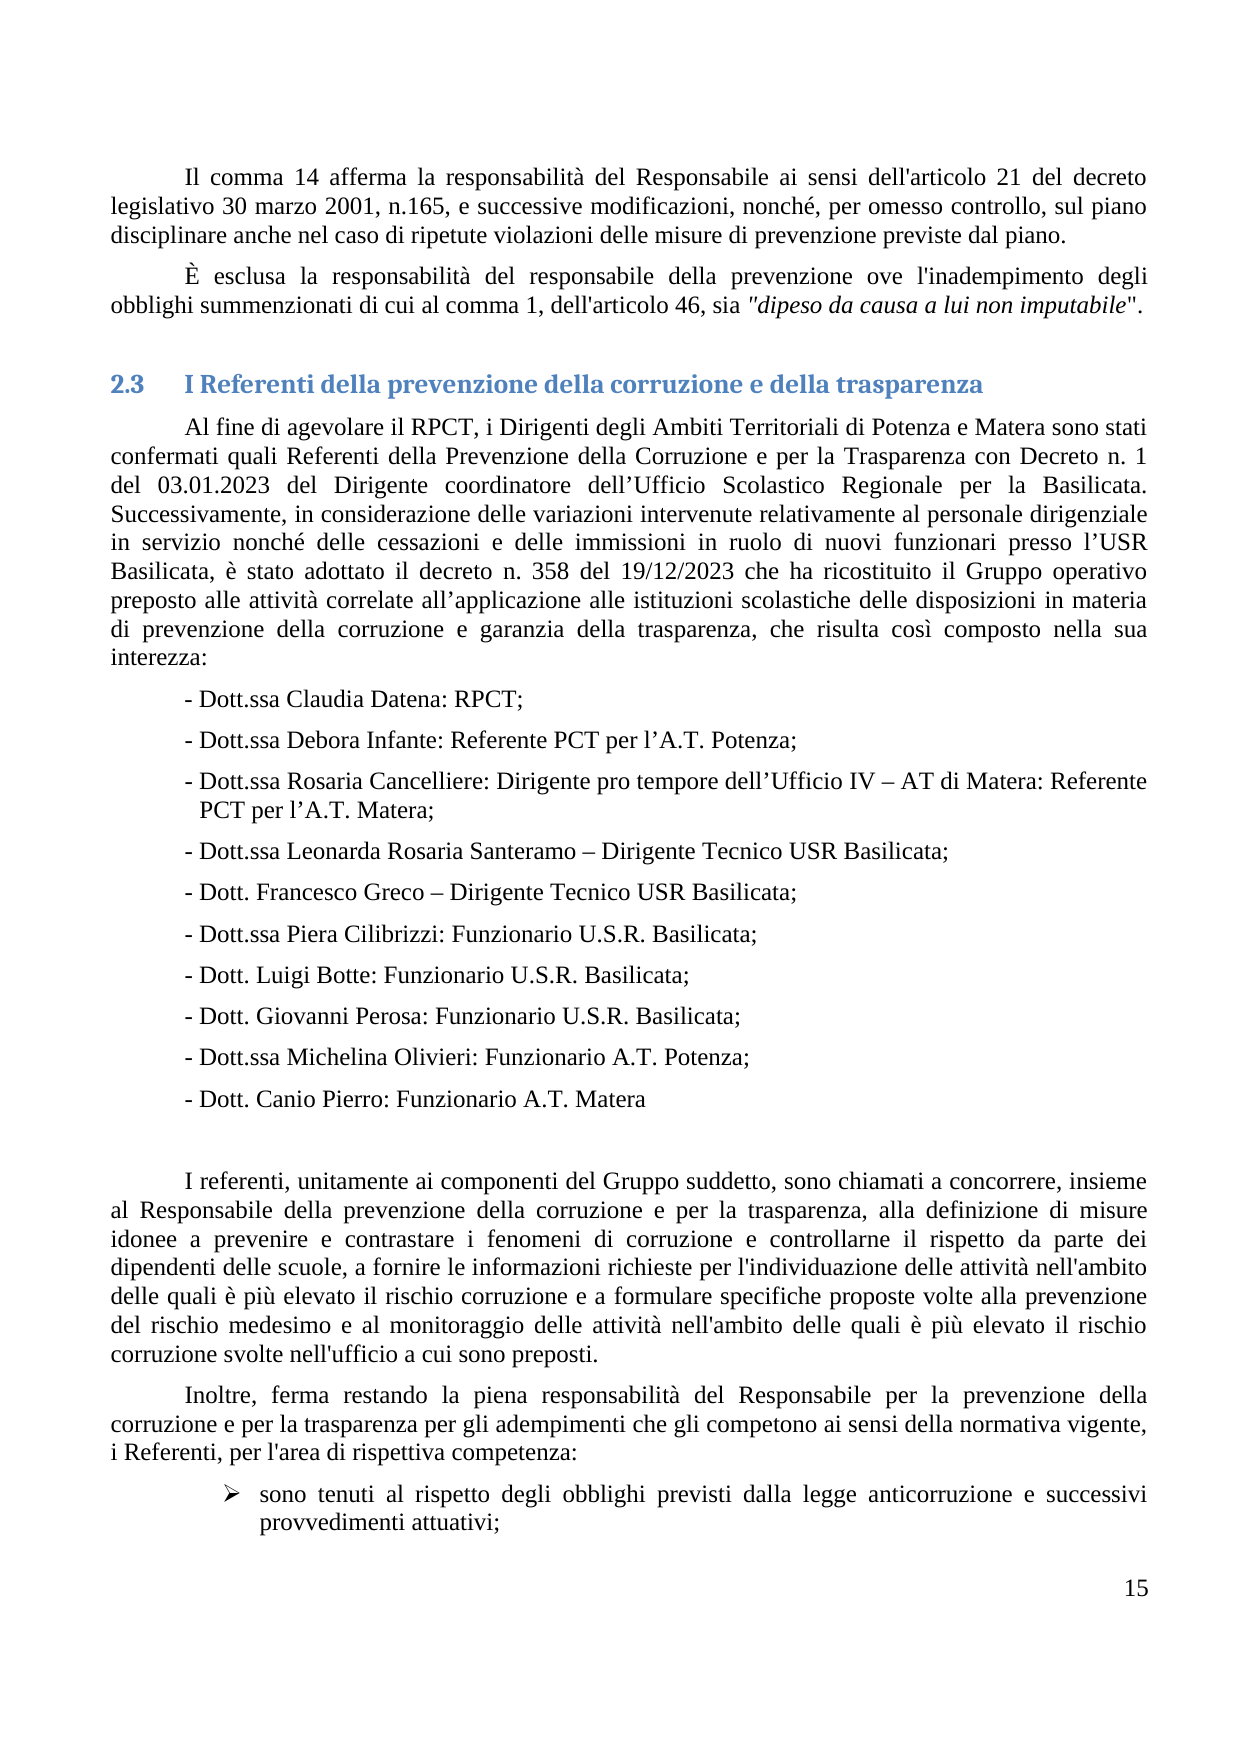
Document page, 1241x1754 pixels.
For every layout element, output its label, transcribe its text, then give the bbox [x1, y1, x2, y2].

list I Referenti della prevenzione della corruzione e della trasparenza [110, 369, 1148, 400]
text - Dott. Francesco Greco – Dirigente Tecnico USR Basilicata; [110, 877, 1148, 906]
text I referenti, unitamente ai componenti del Gruppo suddetto, sono chiamati a concorrere, insieme al Responsabile della prevenzione della corruzione e per la trasparenza, alla definizione di misure idonee a prevenire e contrastare i fenomeni di corruzione e controllarne il rispetto da parte dei dipendenti delle scuole, a fornire le informazioni richieste per l'individuazione delle attività nell'ambito delle quali è più elevato il rischio corruzione e a formulare specifiche proposte volte alla prevenzione del rischio medesimo e al monitoraggio delle attività nell'ambito delle quali è più elevato il rischio corruzione svolte nell'ufficio a cui sono preposti. [110, 1166, 1148, 1367]
text - Dott.ssa Piera Cilibrizzi: Funzionario U.S.R. Basilicata; [110, 919, 1148, 947]
text Al fine di agevolare il RPCT, i Dirigenti degli Ambiti Territoriali di Potenza e Matera sono stati confermati quali Referenti della Prevenzione della Corruzione e per la Trasparenza con Decreto n. 1 del 03.01.2023 del Dirigente coordinatore dell’Ufficio Scolastico Regionale per la Basilicata. Successivamente, in considerazione delle variazioni intervenute relativamente al personale dirigenziale in servizio nonché delle cessazioni e delle immissioni in ruolo di nuovi funzionari presso l’USR Basilicata, è stato adottato il decreto n. 358 del 19/12/2023 che ha ricostituito il Gruppo operativo preposto alle attività correlate all’applicazione alle istituzioni scolastiche delle disposizioni in materia di prevenzione della corruzione e garanzia della trasparenza, che risulta così composto nella sua interezza: [110, 412, 1148, 671]
text Inoltre, ferma restando la piena responsabilità del Responsabile per la prevenzione della corruzione e per la trasparenza per gli adempimenti che gli competono ai sensi della normativa vigente, i Referenti, per l'area di rispettiva competenza: [110, 1380, 1148, 1466]
list sono tenuti al rispetto degli obblighi previsti dalla legge anticorruzione e successivi provvedimenti attuativi; [222, 1479, 1148, 1536]
text È esclusa la responsabilità del responsabile della prevenzione ove l'inadempimento degli obblighi summenzionati di cui al comma 1, dell'articolo 46, sia "dipeso da causa a lui non imputabile". [110, 261, 1148, 319]
text - Dott.ssa Claudia Datena: RPCT; [110, 684, 1148, 712]
text - Dott. Canio Pierro: Funzionario A.T. Matera [110, 1084, 1148, 1112]
text - Dott.ssa Rosaria Cancelliere: Dirigente pro tempore dell’Ufficio IV – AT di Matera: Referente PCT per l’A.T. Matera; [184, 766, 1148, 824]
text - Dott.ssa Leonarda Rosaria Santeramo – Dirigente Tecnico USR Basilicata; [110, 836, 1148, 865]
text - Dott. Giovanni Perosa: Funzionario U.S.R. Basilicata; [110, 1001, 1148, 1030]
text - Dott.ssa Michelina Olivieri: Funzionario A.T. Potenza; [110, 1042, 1148, 1071]
text Il comma 14 afferma la responsabilità del Responsabile ai sensi dell'articolo 21 del decreto legislativo 30 marzo 2001, n.165, e successive modificazioni, nonché, per omesso controllo, sul piano disciplinare anche nel caso di ripetute violazioni delle misure di prevenzione previste dal piano. [110, 162, 1148, 249]
text - Dott.ssa Debora Infante: Referente PCT per l’A.T. Potenza; [110, 725, 1148, 754]
text - Dott. Luigi Botte: Funzionario U.S.R. Basilicata; [110, 960, 1148, 989]
